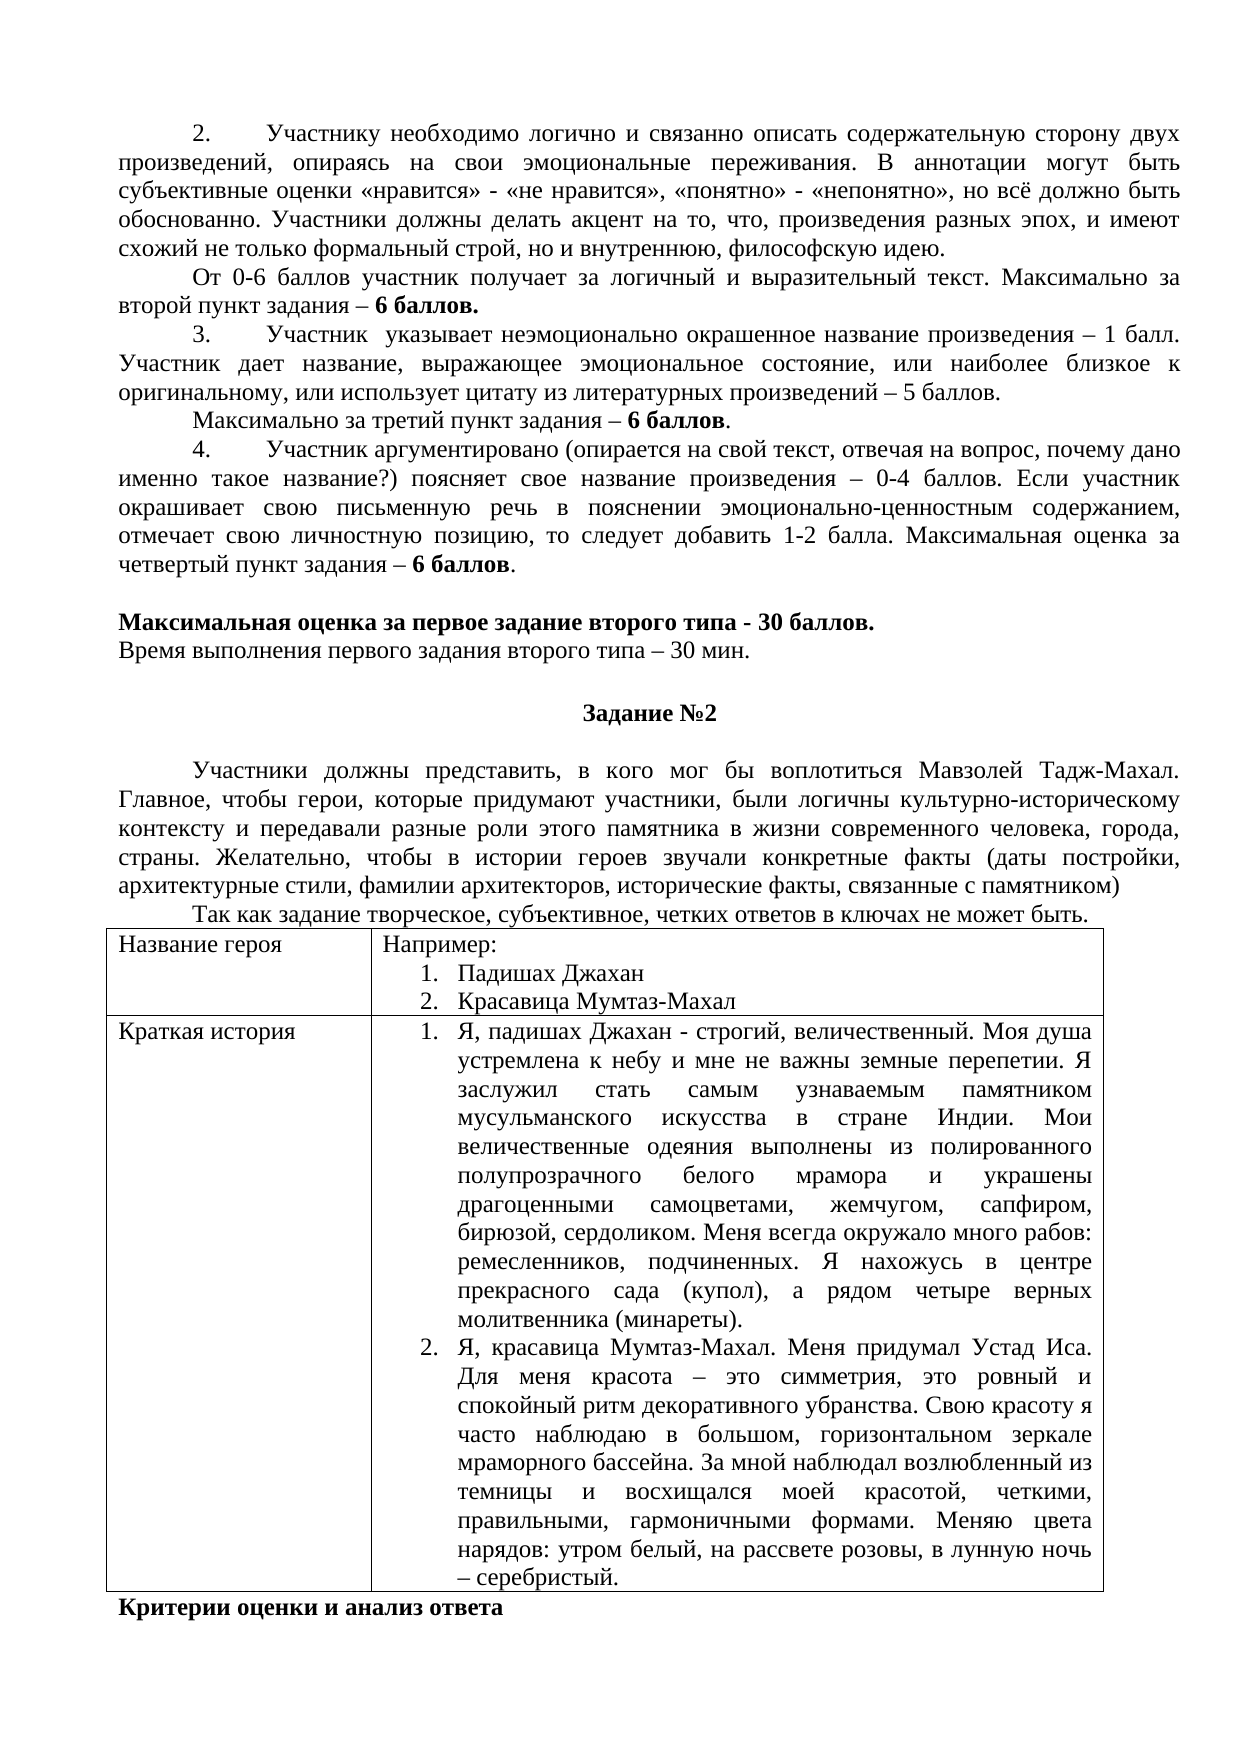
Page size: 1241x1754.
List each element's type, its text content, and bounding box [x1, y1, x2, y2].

text Время выполнения первого задания второго типа – 30 мин. [118, 636, 1181, 664]
list Участник указывает неэмоционально окрашенное название произведения – 1 балл. Участник дает название, выражающее эмоциональное состояние, или наиболее близкое к оригинальному, или использует цитату из литературных произведений – 5 баллов. [118, 319, 1181, 406]
text Критерии оценки и анализ ответа [118, 1592, 1181, 1621]
text Участники должны представить, в кого мог бы воплотиться Мавзолей Тадж-Махал. Главное, чтобы герои, которые придумают участники, были логичны культурно-историческому контексту и передавали разные роли этого памятника в жизни современного человека, города, страны. Желательно, чтобы в истории героев звучали конкретные факты (даты постройки, архитектурные стили, фамилии архитекторов, исторические факты, связанные с памятником) [118, 755, 1181, 899]
text От 0-6 баллов участник получает за логичный и выразительный текст. Максимально за второй пункт задания – 6 баллов. [118, 262, 1181, 319]
list Участнику необходимо логично и связанно описать содержательную сторону двух произведений, опираясь на свои эмоциональные переживания. В аннотации могут быть субъективные оценки «нравится» - «не нравится», «понятно» - «непонятно», но всё должно быть обоснованно. Участники должны делать акцент на то, что, произведения разных эпох, и имеют схожий не только формальный строй, но и внутреннюю, философскую идею. [118, 118, 1181, 262]
table_header Например: Падишах Джахан Красавица Мумтаз-Махал [372, 929, 1103, 1015]
table_header Название героя [107, 929, 371, 1015]
text Задание №2 [118, 698, 1181, 727]
list Участник аргументировано (опирается на свой текст, отвечая на вопрос, почему дано именно такое название?) поясняет свое название произведения – 0-4 баллов. Если участник окрашивает свою письменную речь в пояснении эмоционально-ценностным содержанием, отмечает свою личностную позицию, то следует добавить 1-2 балла. Максимальная оценка за четвертый пункт задания – 6 баллов. [118, 434, 1181, 578]
text Так как задание творческое, субъективное, четких ответов в ключах не может быть. [118, 899, 1181, 928]
table_cell Краткая история [107, 1016, 371, 1591]
table_cell Я, падишах Джахан - строгий, величественный. Моя душа устремлена к небу и мне не важны земные перепетии. Я заслужил стать самым узнаваемым памятником мусульманского искусства в стране Индии. Мои величественные одеяния выполнены из полированного полупрозрачного белого мрамора и украшены драгоценными самоцветами, жемчугом, сапфиром, бирюзой, сердоликом. Меня всегда окружало много рабов: ремесленников, подчиненных. Я нахожусь в центре прекрасного сада (купол), а рядом четыре верных молитвенника (минареты). Я, красавица Мумтаз-Махал. Меня придумал Устад Иса. Для меня красота – это симметрия, это ровный и спокойный ритм декоративного убранства. Свою красоту я часто наблюдаю в большом, горизонтальном зеркале мраморного бассейна. За мной наблюдал возлюбленный из темницы и восхищался моей красотой, четкими, правильными, гармоничными формами. Меняю цвета нарядов: утром белый, на рассвете розовы, в лунную ночь – серебристый. [372, 1016, 1103, 1591]
text Максимально за третий пункт задания – 6 баллов. [192, 406, 1181, 434]
text Максимальная оценка за первое задание второго типа - 30 баллов. [118, 607, 1181, 636]
